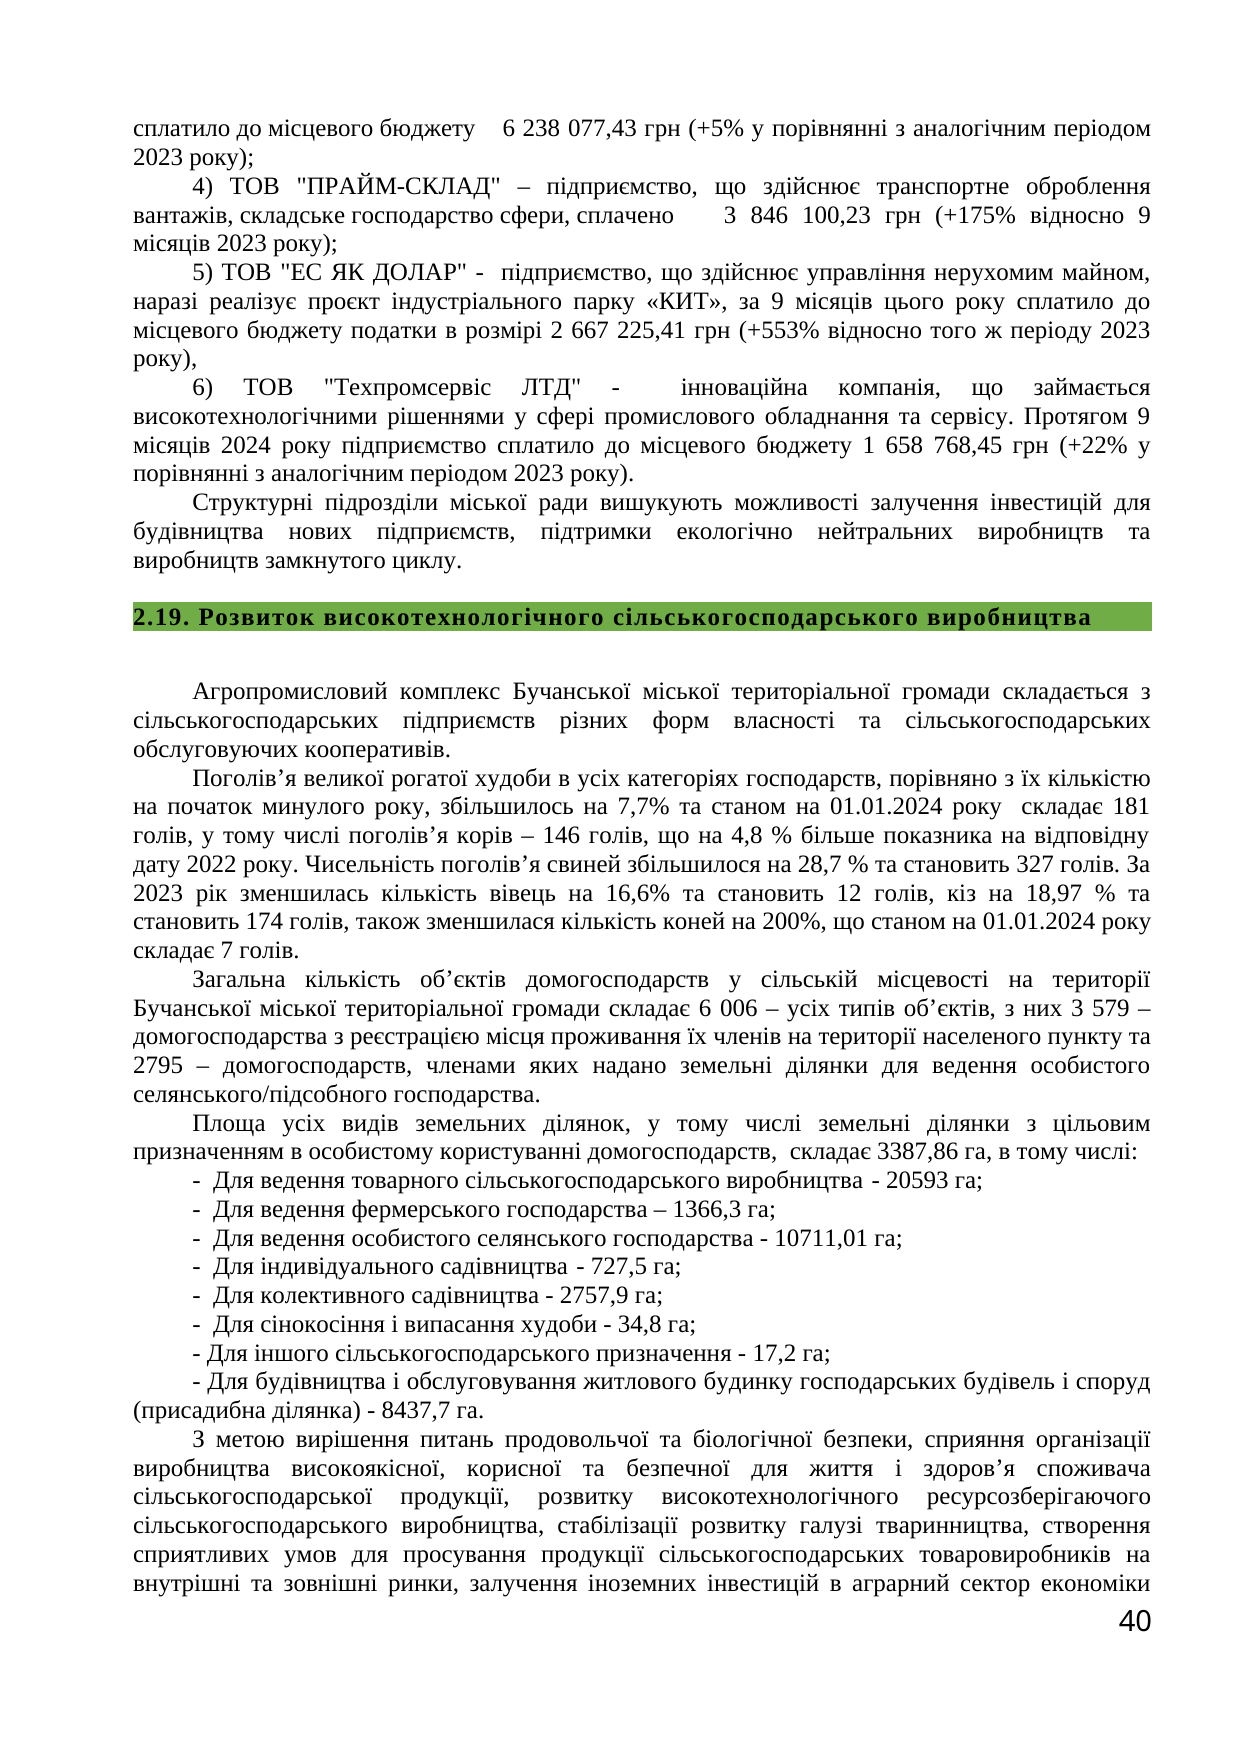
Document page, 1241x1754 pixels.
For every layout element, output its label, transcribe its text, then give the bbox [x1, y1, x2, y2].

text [133, 1424, 1152, 1596]
text - Для будівництва і обслуговування житлового будинку господарських будівель і споруд (присадибна ділянка) - 8437,7 га. [133, 1366, 1152, 1424]
text Агропромисловий комплекс Бучанської міської територіальної громади складається з сільськогосподарських підприємств різних форм власності та сільськогосподарських обслуговуючих кооперативів. [133, 676, 1152, 763]
text - Для сінокосіння і випасання худоби - 34,8 га; [133, 1309, 1152, 1338]
text Поголів’я великої рогатої худоби в усіх категоріях господарств, порівняно з їх кількістю на початок минулого року, збільшилось на 7,7% та станом на 01.01.2024 року складає 181 голів, у тому числі поголів’я корів – 146 голів, що на 4,8 % більше показника на відповідну дату 2022 року. Чисельність поголів’я свиней збільшилося на 28,7 % та становить 327 голів. За 2023 рік зменшилась кількість вівець на 16,6% та становить 12 голів, кіз на 18,97 % та становить 174 голів, також зменшилася кількість коней на 200%, що станом на 01.01.2024 року складає 7 голів. [133, 763, 1152, 964]
subtitle 2.19. Розвиток високотехнологічного сільськогосподарського виробництва [133, 602, 1152, 631]
text - Для індивідуального садівництва - 727,5 га; [133, 1251, 1152, 1280]
text 5) ТОВ "ЕС ЯК ДОЛАР" - підприємство, що здійснює управління нерухомим майном, наразі реалізує проєкт індустріального парку «КИТ», за 9 місяців цього року сплатило до місцевого бюджету податки в розмірі 2 667 225,41 грн (+553% відносно того ж періоду 2023 року), [133, 257, 1152, 372]
text Загальна кількість об’єктів домогосподарств у сільській місцевості на території Бучанської міської територіальної громади складає 6 006 – усіх типів об’єктів, з них 3 579 – домогосподарства з реєстрацією місця проживання їх членів на території населеного пункту та 2795 – домогосподарств, членами яких надано земельні ділянки для ведення особистого селянського/підсобного господарства. [133, 964, 1152, 1108]
text - Для ведення особистого селянського господарства - 10711,01 га; [133, 1223, 1152, 1251]
text Площа усіх видів земельних ділянок, у тому числі земельні ділянки з цільовим призначенням в особистому користуванні домогосподарств, складає 3387,86 га, в тому числі: [133, 1108, 1152, 1165]
text Структурні підрозділи міської ради вишукують можливості залучення інвестицій для будівництва нових підприємств, підтримки екологічно нейтральних виробництв та виробництв замкнутого циклу. [133, 487, 1152, 573]
text - Для ведення фермерського господарства – 1366,3 га; [133, 1194, 1152, 1223]
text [133, 113, 1152, 171]
text 4) ТОВ "ПРАЙМ-СКЛАД" – підприємство, що здійснює транспортне оброблення вантажів, складське господарство сфери, сплачено 3 846 100,23 грн (+175% відносно 9 місяців 2023 року); [133, 171, 1152, 257]
text - Для колективного садівництва - 2757,9 га; [133, 1280, 1152, 1309]
text 6) ТОВ "Техпромсервіс ЛТД" - інноваційна компанія, що займається високотехнологічними рішеннями у сфері промислового обладнання та сервісу. Протягом 9 місяців 2024 року підприємство сплатило до місцевого бюджету 1 658 768,45 грн (+22% у порівнянні з аналогічним періодом 2023 року). [133, 372, 1152, 487]
text - Для іншого сільськогосподарського призначення - 17,2 га; [133, 1338, 1152, 1366]
text - Для ведення товарного сільськогосподарського виробництва - 20593 га; [133, 1165, 1152, 1194]
